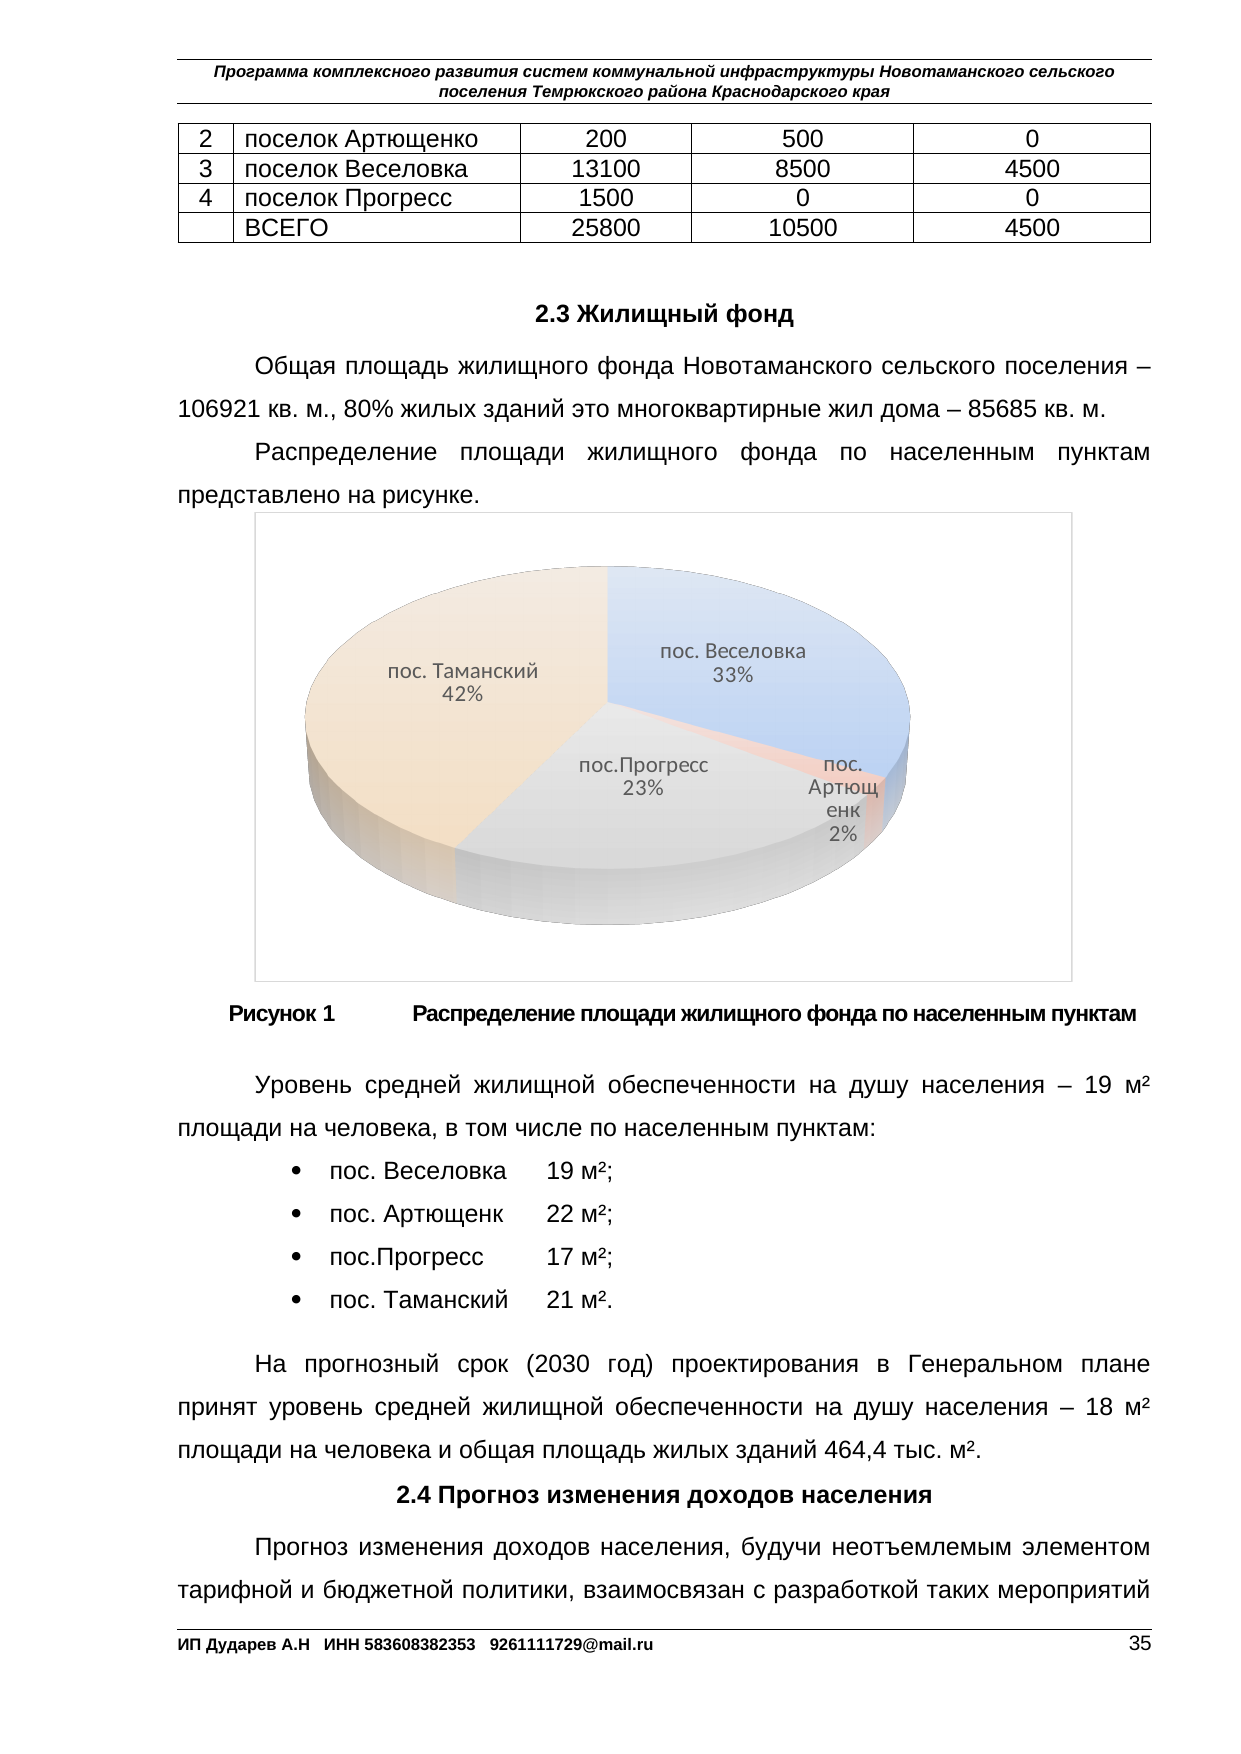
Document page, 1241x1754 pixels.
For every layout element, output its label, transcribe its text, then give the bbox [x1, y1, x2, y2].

table_cell 4500 [914, 154, 1150, 182]
list пос. Веселовка 19 м²; [292, 1145, 1152, 1188]
list пос.Прогресс 17 м²; [292, 1231, 1152, 1274]
table_cell 0 [914, 184, 1150, 212]
table_cell 3 [179, 154, 233, 182]
table_cell 2 [179, 124, 233, 153]
text Уровень средней жилищной обеспеченности на душу населения – 19 м² площади на человека, в том числе по населенным пунктам: [177, 1059, 1152, 1145]
table_cell 0 [692, 184, 913, 212]
list Распределение площади жилищного фонда по населенным пунктам [215, 1000, 1152, 1026]
table_cell поселок Веселовка [234, 154, 520, 182]
table_cell [179, 213, 233, 242]
table_cell 0 [914, 124, 1150, 153]
text На прогнозный срок (2030 год) проектирования в Генеральном плане принят уровень средней жилищной обеспеченности на душу населения – 18 м² площади на человека и общая площадь жилых зданий 464,4 тыс. м². [177, 1338, 1152, 1467]
table_cell 25800 [521, 213, 691, 242]
table_cell 1500 [521, 184, 691, 212]
list пос. Таманский 21 м². [292, 1274, 1152, 1317]
table_cell поселок Прогресс [234, 184, 520, 212]
table_cell 4500 [914, 213, 1150, 242]
table_cell поселок Артющенко [234, 124, 520, 153]
table_cell 8500 [692, 154, 913, 182]
subtitle Жилищный фонд [177, 298, 1152, 327]
list пос. Артющенк 22 м²; [292, 1188, 1152, 1231]
table_cell 4 [179, 184, 233, 212]
text Распределение площади жилищного фонда по населенным пунктам представлено на рисунке. [177, 426, 1152, 512]
table_cell 200 [521, 124, 691, 153]
text Общая площадь жилищного фонда Новотаманского сельского поселения – 106921 кв. м., 80% жилых зданий это многоквартирные жил дома – 85685 кв. м. [177, 340, 1152, 426]
table_cell ВСЕГО [234, 213, 520, 242]
table_cell 10500 [692, 213, 913, 242]
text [177, 1521, 1152, 1607]
table_cell 13100 [521, 154, 691, 182]
subtitle Прогноз изменения доходов населения [177, 1480, 1152, 1508]
table_cell 500 [692, 124, 913, 153]
